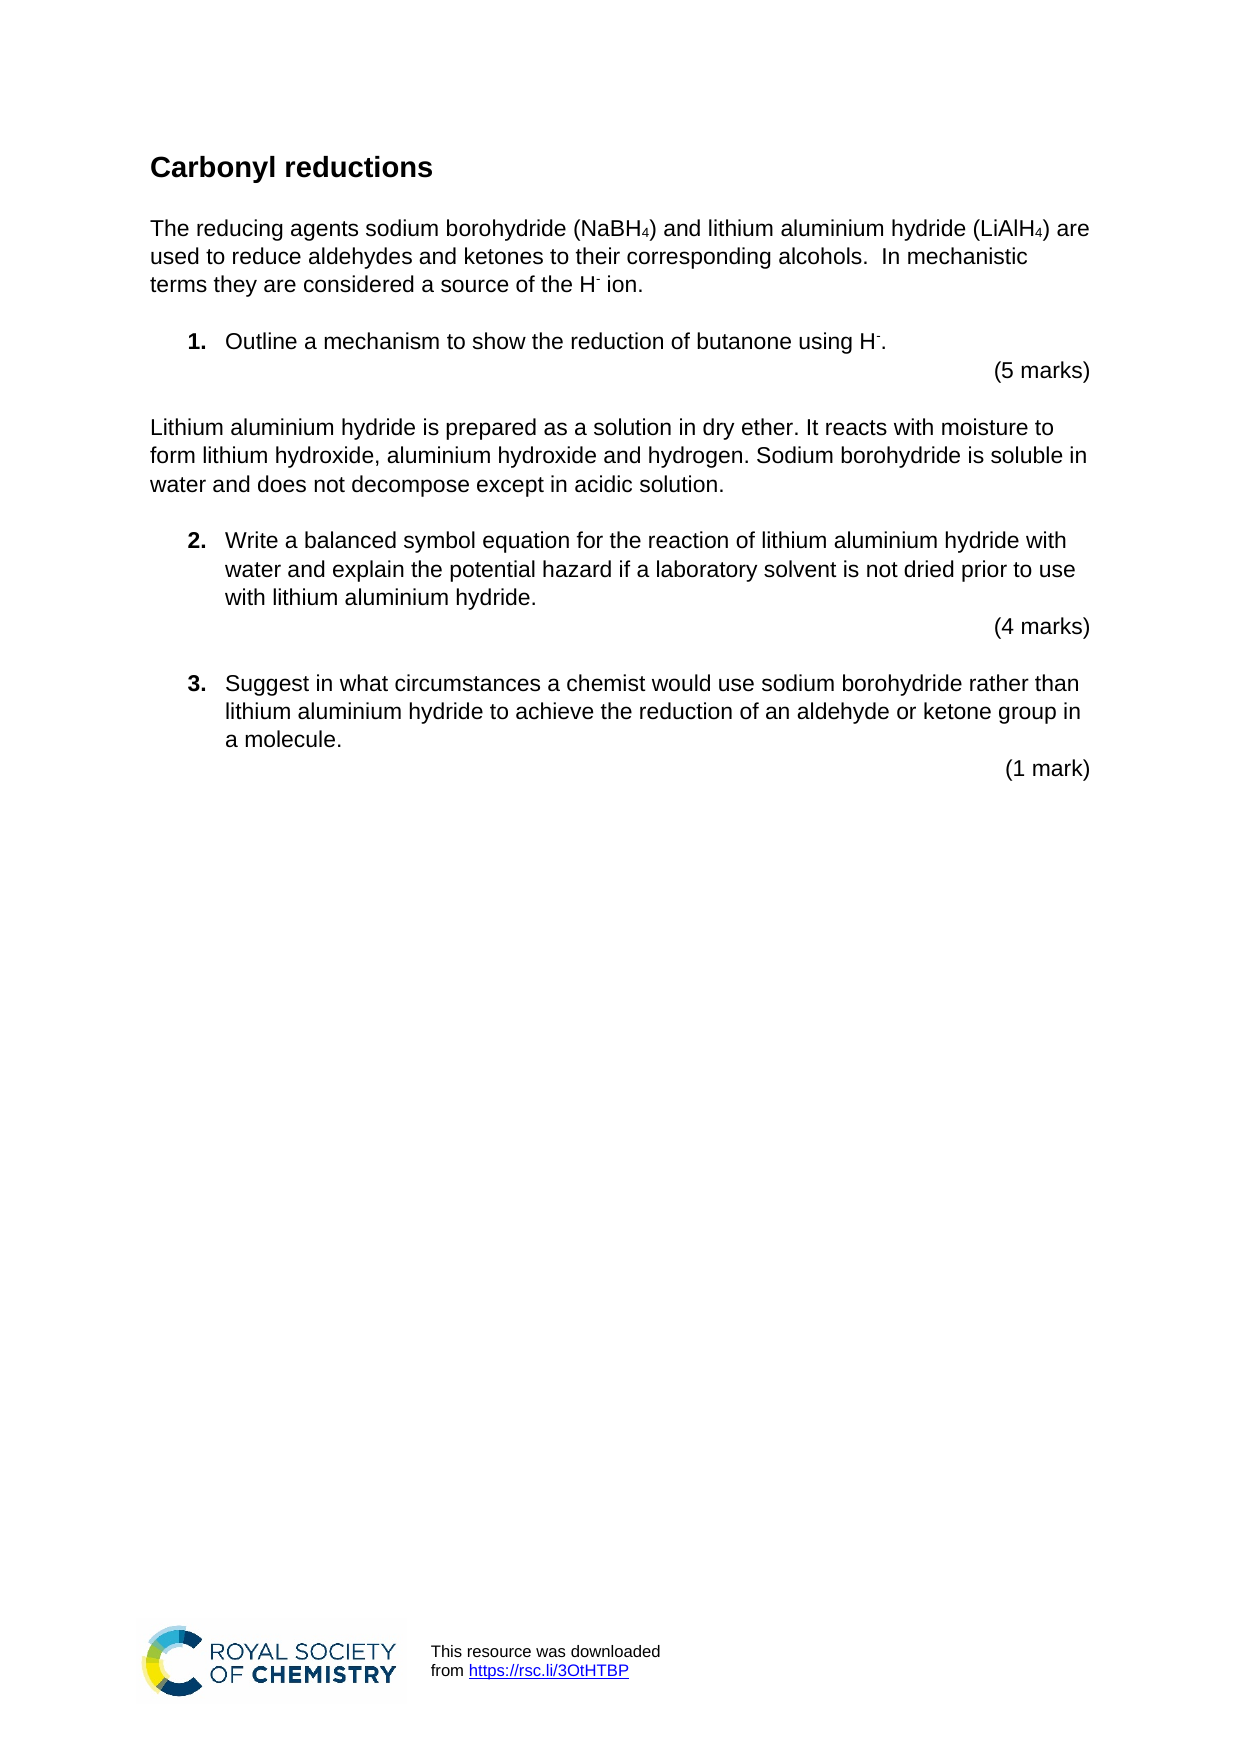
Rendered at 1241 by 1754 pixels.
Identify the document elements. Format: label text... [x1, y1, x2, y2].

text (4 marks) [150, 613, 1090, 639]
list Suggest in what circumstances a chemist would use sodium borohydride rather than lithium aluminium hydride to achieve the reduction of an aldehyde or ketone group in a molecule. [187, 669, 1090, 753]
list Write a balanced symbol equation for the reaction of lithium aluminium hydride with water and explain the potential hazard if a laboratory solvent is not dried prior to use with lithium aluminium hydride. [187, 527, 1090, 611]
subtitle Carbonyl reductions [150, 150, 1090, 183]
list Outline a mechanism to show the reduction of butanone using H-. [187, 328, 1090, 355]
list (5 marks) [225, 357, 1090, 383]
picture [136, 1618, 407, 1704]
text (1 mark) [150, 755, 1090, 781]
text Lithium aluminium hydride is prepared as a solution in dry ether. It reacts with moisture to form lithium hydroxide, aluminium hydroxide and hydrogen. Sodium borohydride is soluble in water and does not decompose except in acidic solution. [150, 414, 1090, 497]
text The reducing agents sodium borohydride (NaBH4) and lithium aluminium hydride (LiAlH4) are used to reduce aldehydes and ketones to their corresponding alcohols. In mechanistic terms they are considered a source of the H- ion. [150, 214, 1090, 298]
